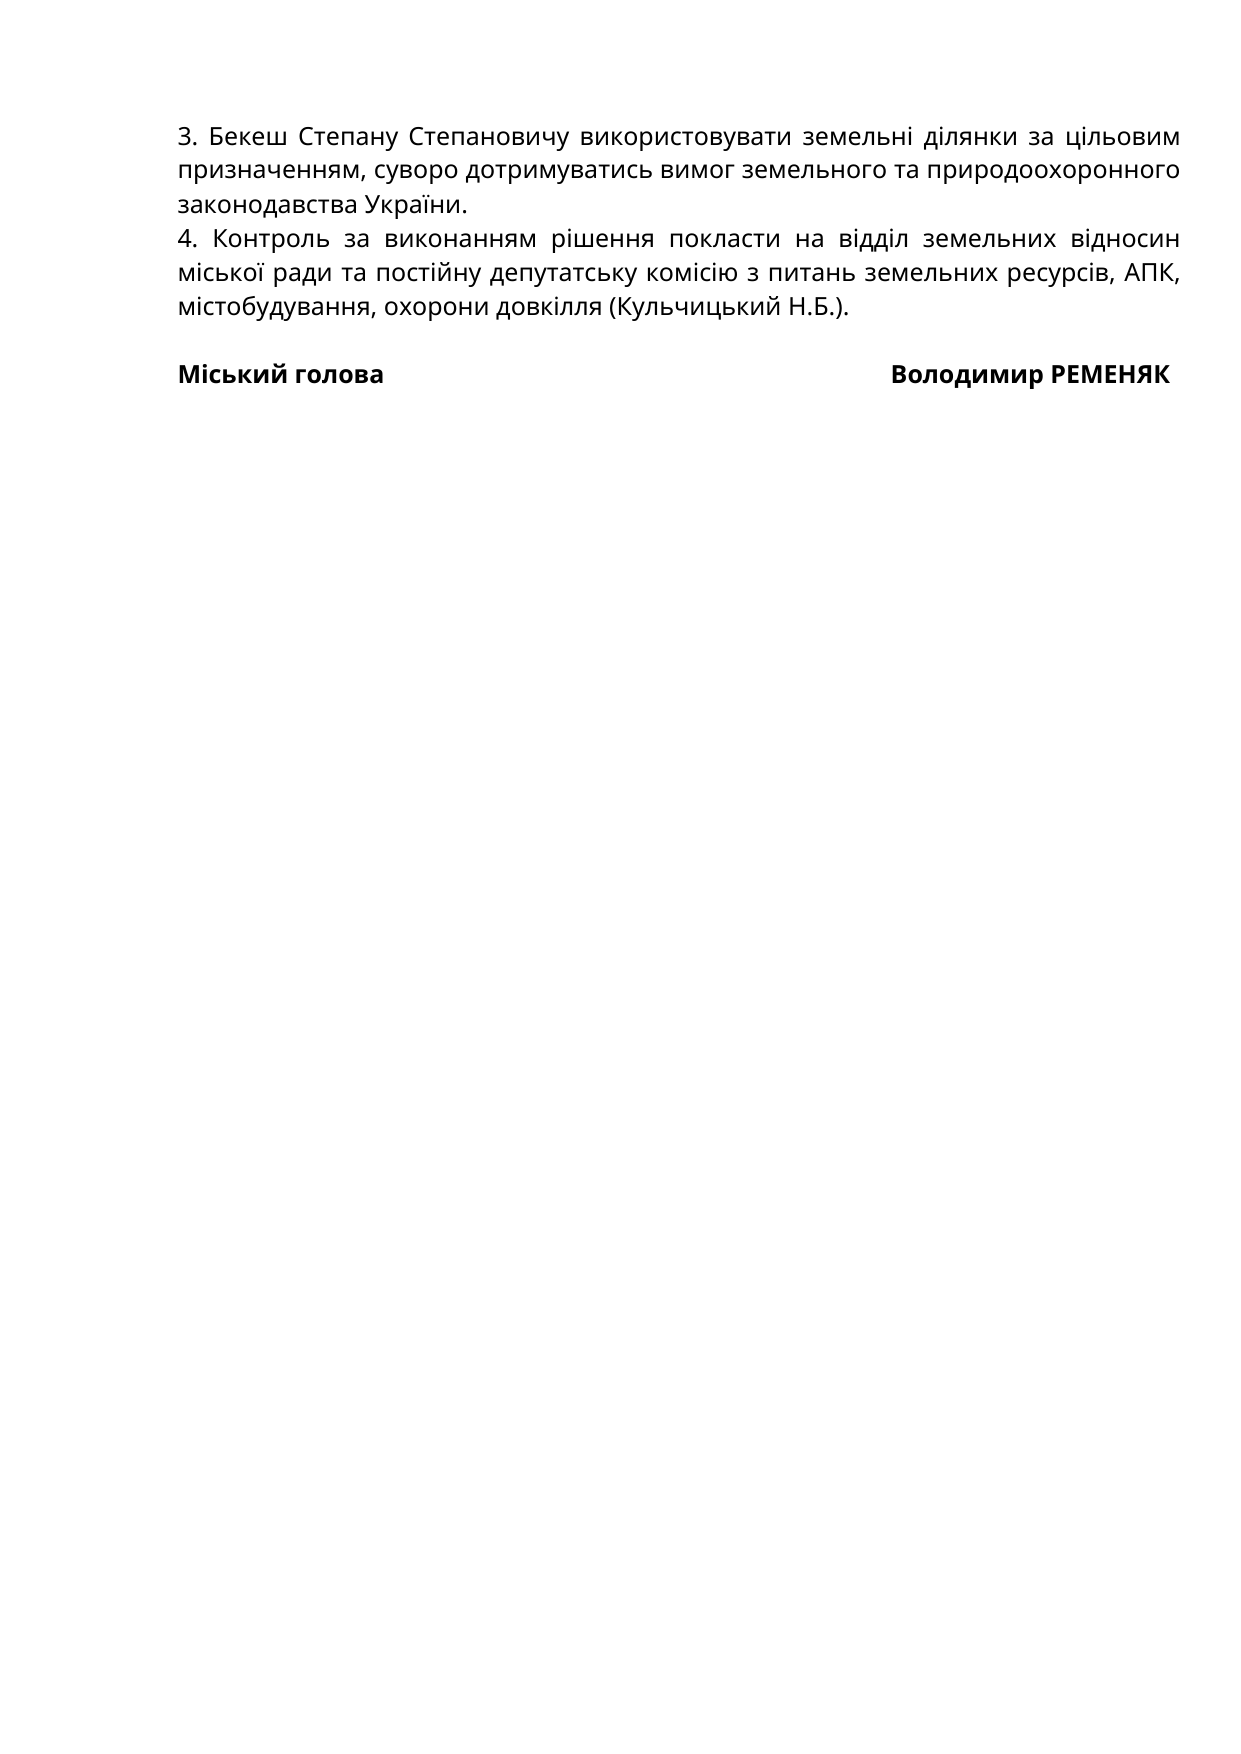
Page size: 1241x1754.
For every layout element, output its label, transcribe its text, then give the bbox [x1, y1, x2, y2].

text 3. Бекеш Степану Степановичу використовувати земельні ділянки за цільовим призначенням, суворо дотримуватись вимог земельного та природоохоронного законодавства України. [177, 118, 1182, 220]
text Міський голова Володимир РЕМЕНЯК [177, 357, 1181, 391]
text 4. Контроль за виконанням рішення покласти на відділ земельних відносин міської ради та постійну депутатську комісію з питань земельних ресурсів, АПК, містобудування, охорони довкілля (Кульчицький Н.Б.). [177, 220, 1182, 322]
